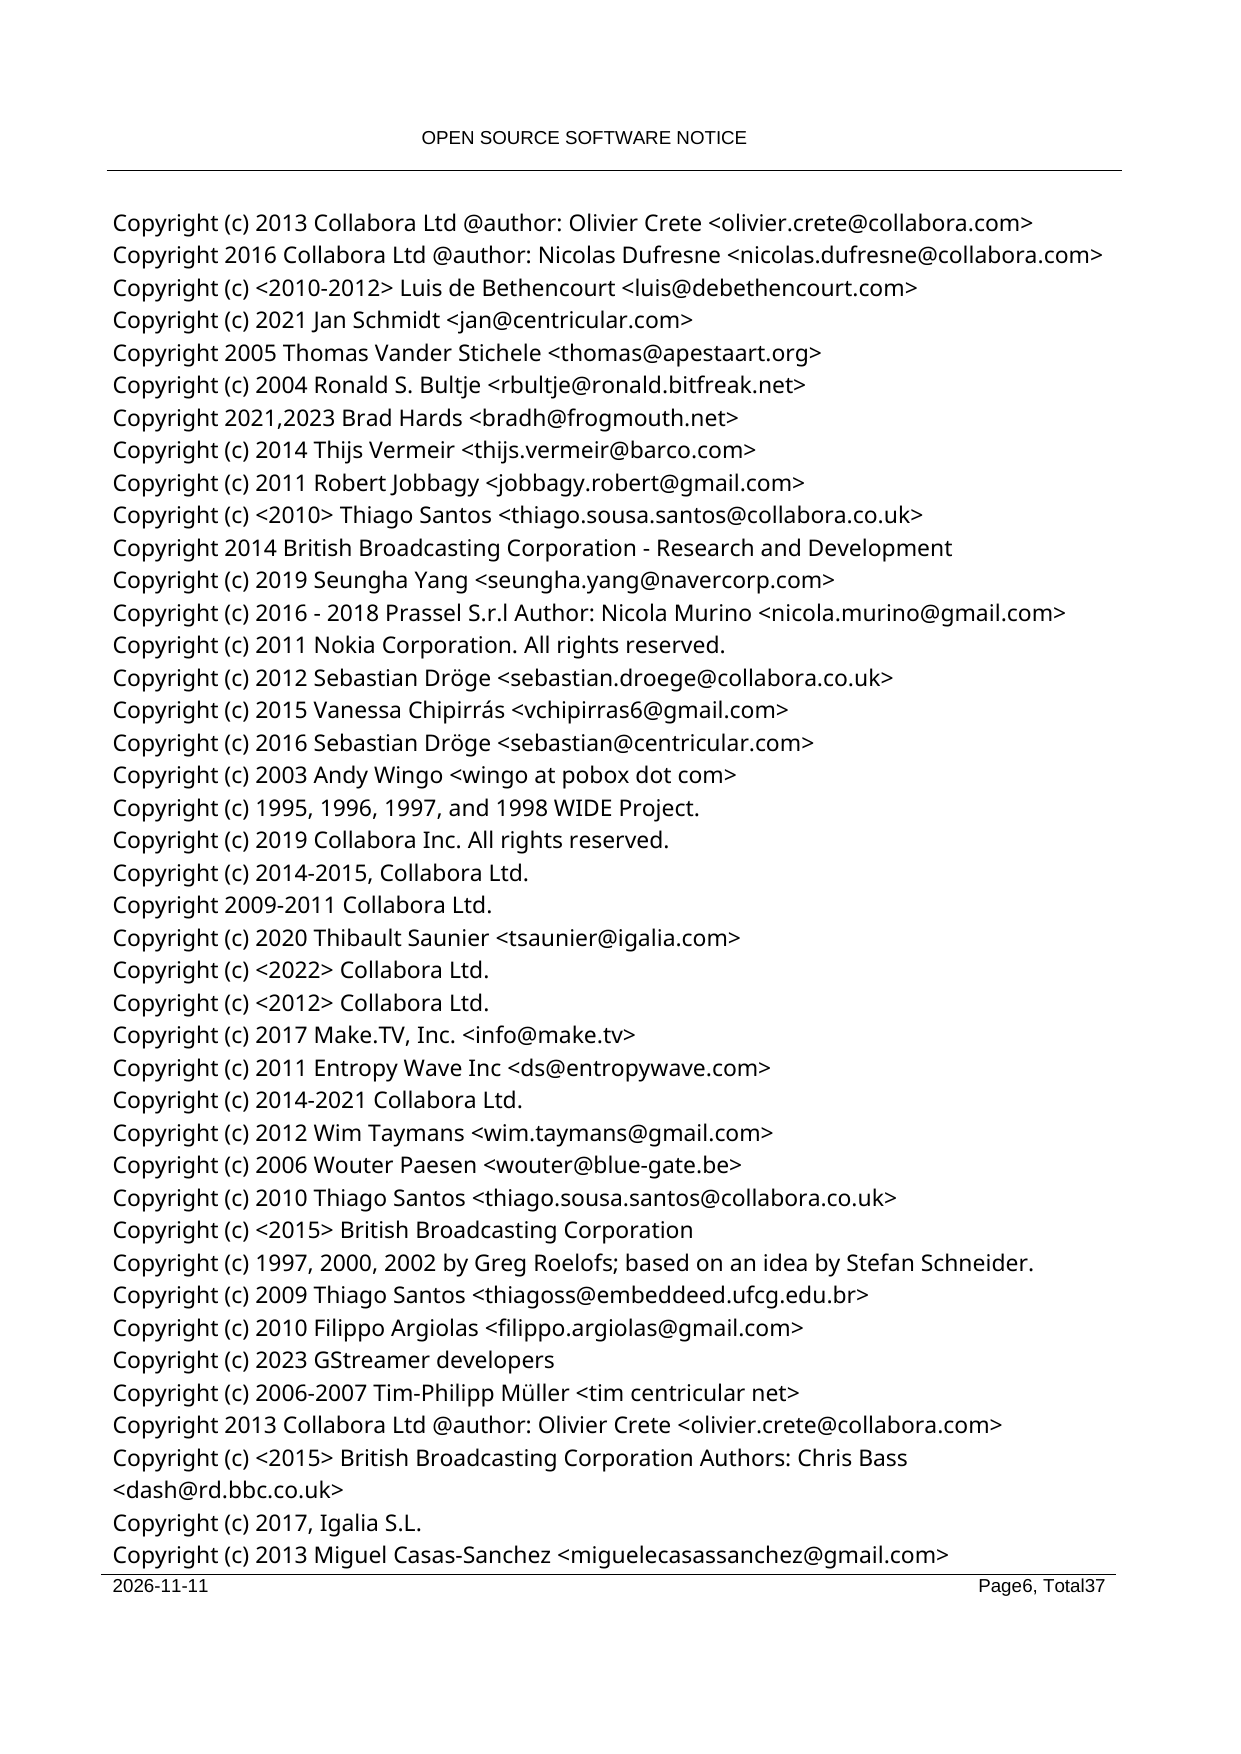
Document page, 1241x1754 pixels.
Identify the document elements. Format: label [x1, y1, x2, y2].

text [112, 206, 1128, 1571]
